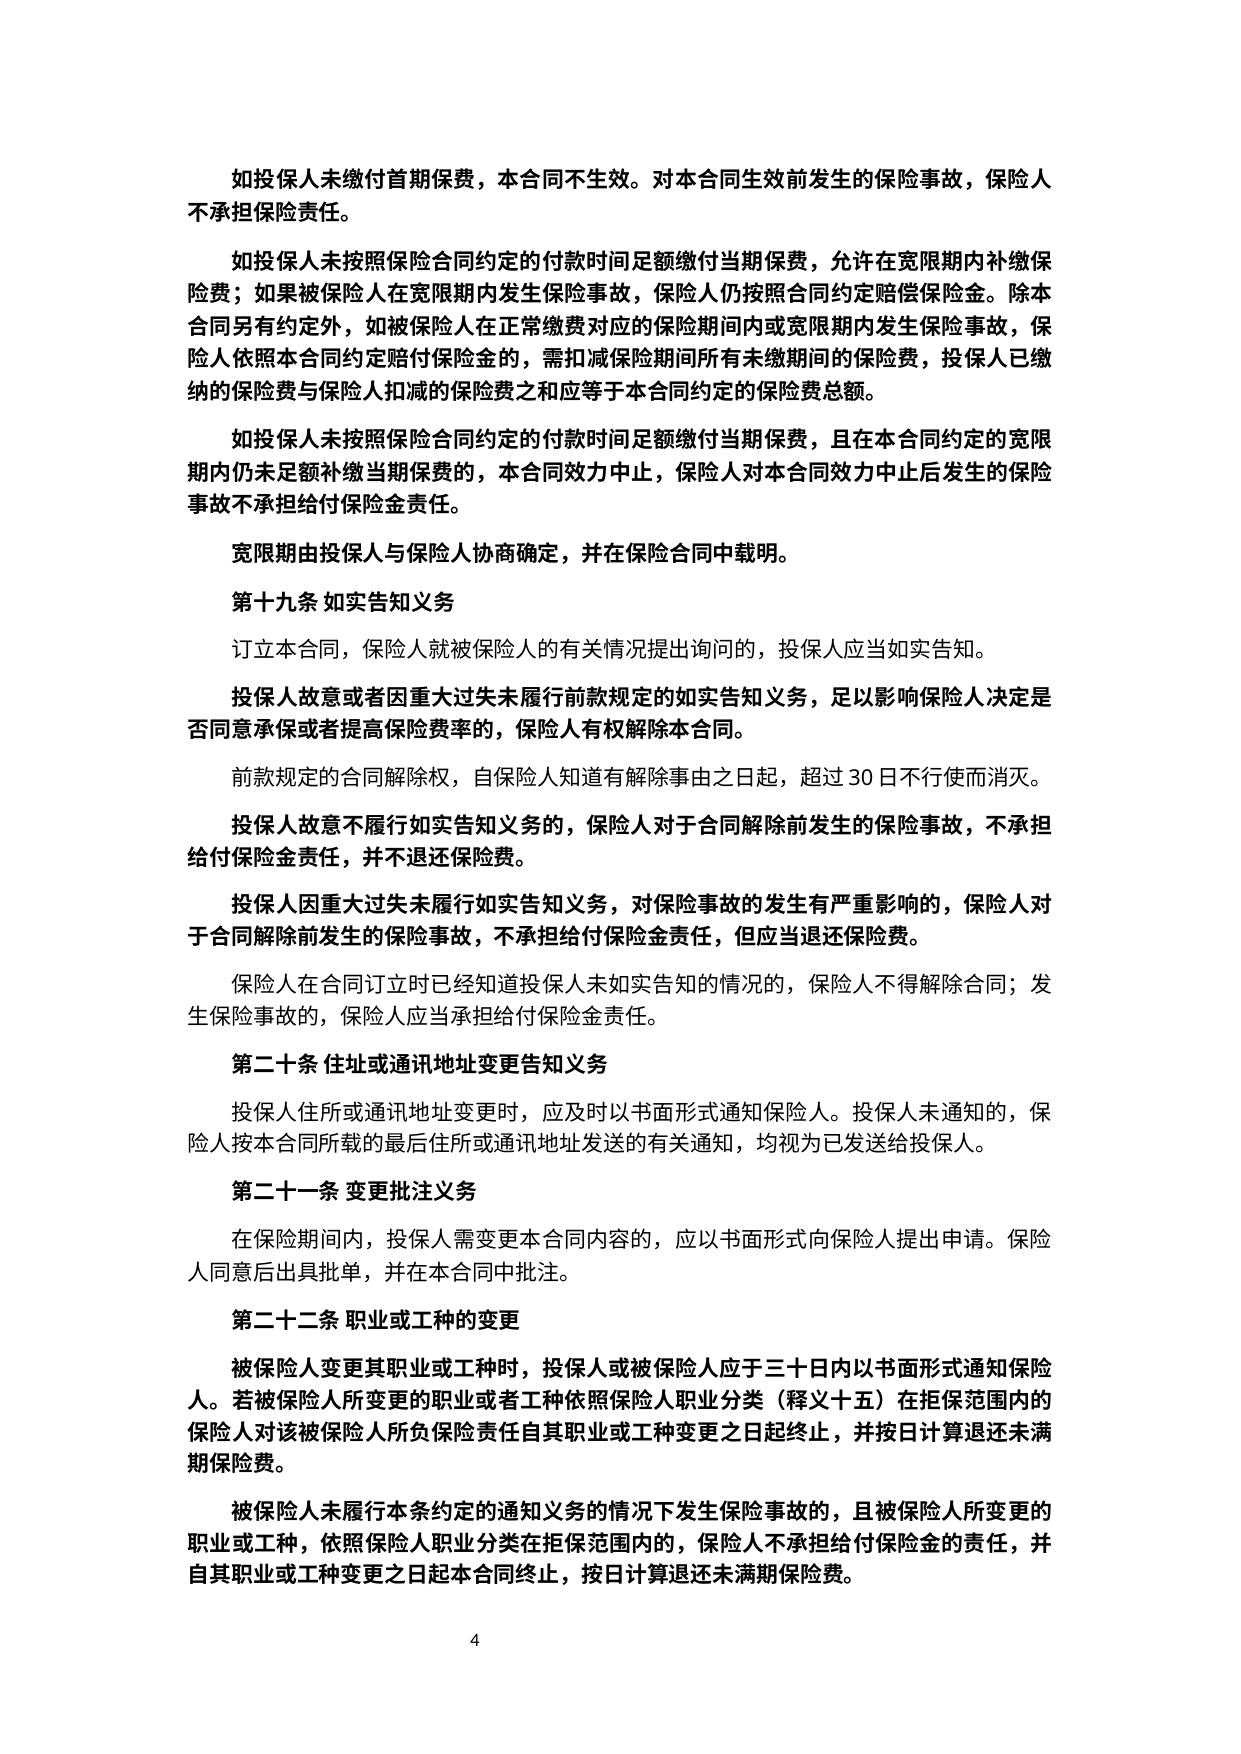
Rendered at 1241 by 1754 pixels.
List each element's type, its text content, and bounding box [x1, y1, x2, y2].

list 如实告知义务 [187, 584, 1053, 616]
text 投保人故意不履行如实告知义务的，保险人对于合同解除前发生的保险事故，不承担给付保险金责任，并不退还保险费。 [187, 808, 1053, 871]
text 投保人因重大过失未履行如实告知义务，对保险事故的发生有严重影响的，保险人对于合同解除前发生的保险事故，不承担给付保险金责任，但应当退还保险费。 [187, 887, 1053, 951]
list 变更批注义务 [187, 1174, 1053, 1206]
text 如投保人未缴付首期保费，本合同不生效。对本合同生效前发生的保险事故，保险人不承担保险责任。 [187, 162, 1053, 227]
text 如投保人未按照保险合同约定的付款时间足额缴付当期保费，允许在宽限期内补缴保险费；如果被保险人在宽限期内发生保险事故，保险人仍按照合同约定赔偿保险金。除本合同另有约定外，如被保险人在正常缴费对应的保险期间内或宽限期内发生保险事故，保险人依照本合同约定赔付保险金的，需扣减保险期间所有未缴期间的保险费，投保人已缴纳的保险费与保险人扣减的保险费之和应等于本合同约定的保险费总额。 [187, 243, 1053, 406]
text 投保人故意或者因重大过失未履行前款规定的如实告知义务，足以影响保险人决定是否同意承保或者提高保险费率的，保险人有权解除本合同。 [187, 680, 1053, 744]
text 被保险人变更其职业或工种时，投保人或被保险人应于三十日内以书面形式通知保险人。若被保险人所变更的职业或者工种依照保险人职业分类（释义十五）在拒保范围内的，保险人对该被保险人所负保险责任自其职业或工种变更之日起终止，并按日计算退还未满期保险费。 [187, 1351, 1053, 1478]
text 宽限期由投保人与保险人协商确定，并在保险合同中载明。 [187, 536, 1053, 568]
list 投保人住所或通讯地址变更时，应及时以书面形式通知保险人。投保人未通知的，保险人按本合同所载的最后住所或通讯地址发送的有关通知，均视为已发送给投保人。 [187, 1094, 1053, 1158]
text 保险人在合同订立时已经知道投保人未如实告知的情况的，保险人不得解除合同；发生保险事故的，保险人应当承担给付保险金责任。 [187, 967, 1053, 1030]
list 职业或工种的变更 [187, 1303, 1053, 1335]
text 被保险人未履行本条约定的通知义务的情况下发生保险事故的，且被保险人所变更的职业或工种，依照保险人职业分类在拒保范围内的，保险人不承担给付保险金的责任，并自其职业或工种变更之日起本合同终止，按日计算退还未满期保险费。 [187, 1494, 1053, 1589]
list 住址或通讯地址变更告知义务 [187, 1047, 1053, 1078]
text 前款规定的合同解除权，自保险人知道有解除事由之日起，超过30日不行使而消灭。 [187, 760, 1053, 792]
list 订立本合同，保险人就被保险人的有关情况提出询问的，投保人应当如实告知。 [187, 632, 1053, 664]
text 在保险期间内，投保人需变更本合同内容的，应以书面形式向保险人提出申请。保险人同意后出具批单，并在本合同中批注。 [187, 1222, 1053, 1287]
text 如投保人未按照保险合同约定的付款时间足额缴付当期保费，且在本合同约定的宽限期内仍未足额补缴当期保费的，本合同效力中止，保险人对本合同效力中止后发生的保险事故不承担给付保险金责任。 [187, 422, 1053, 519]
